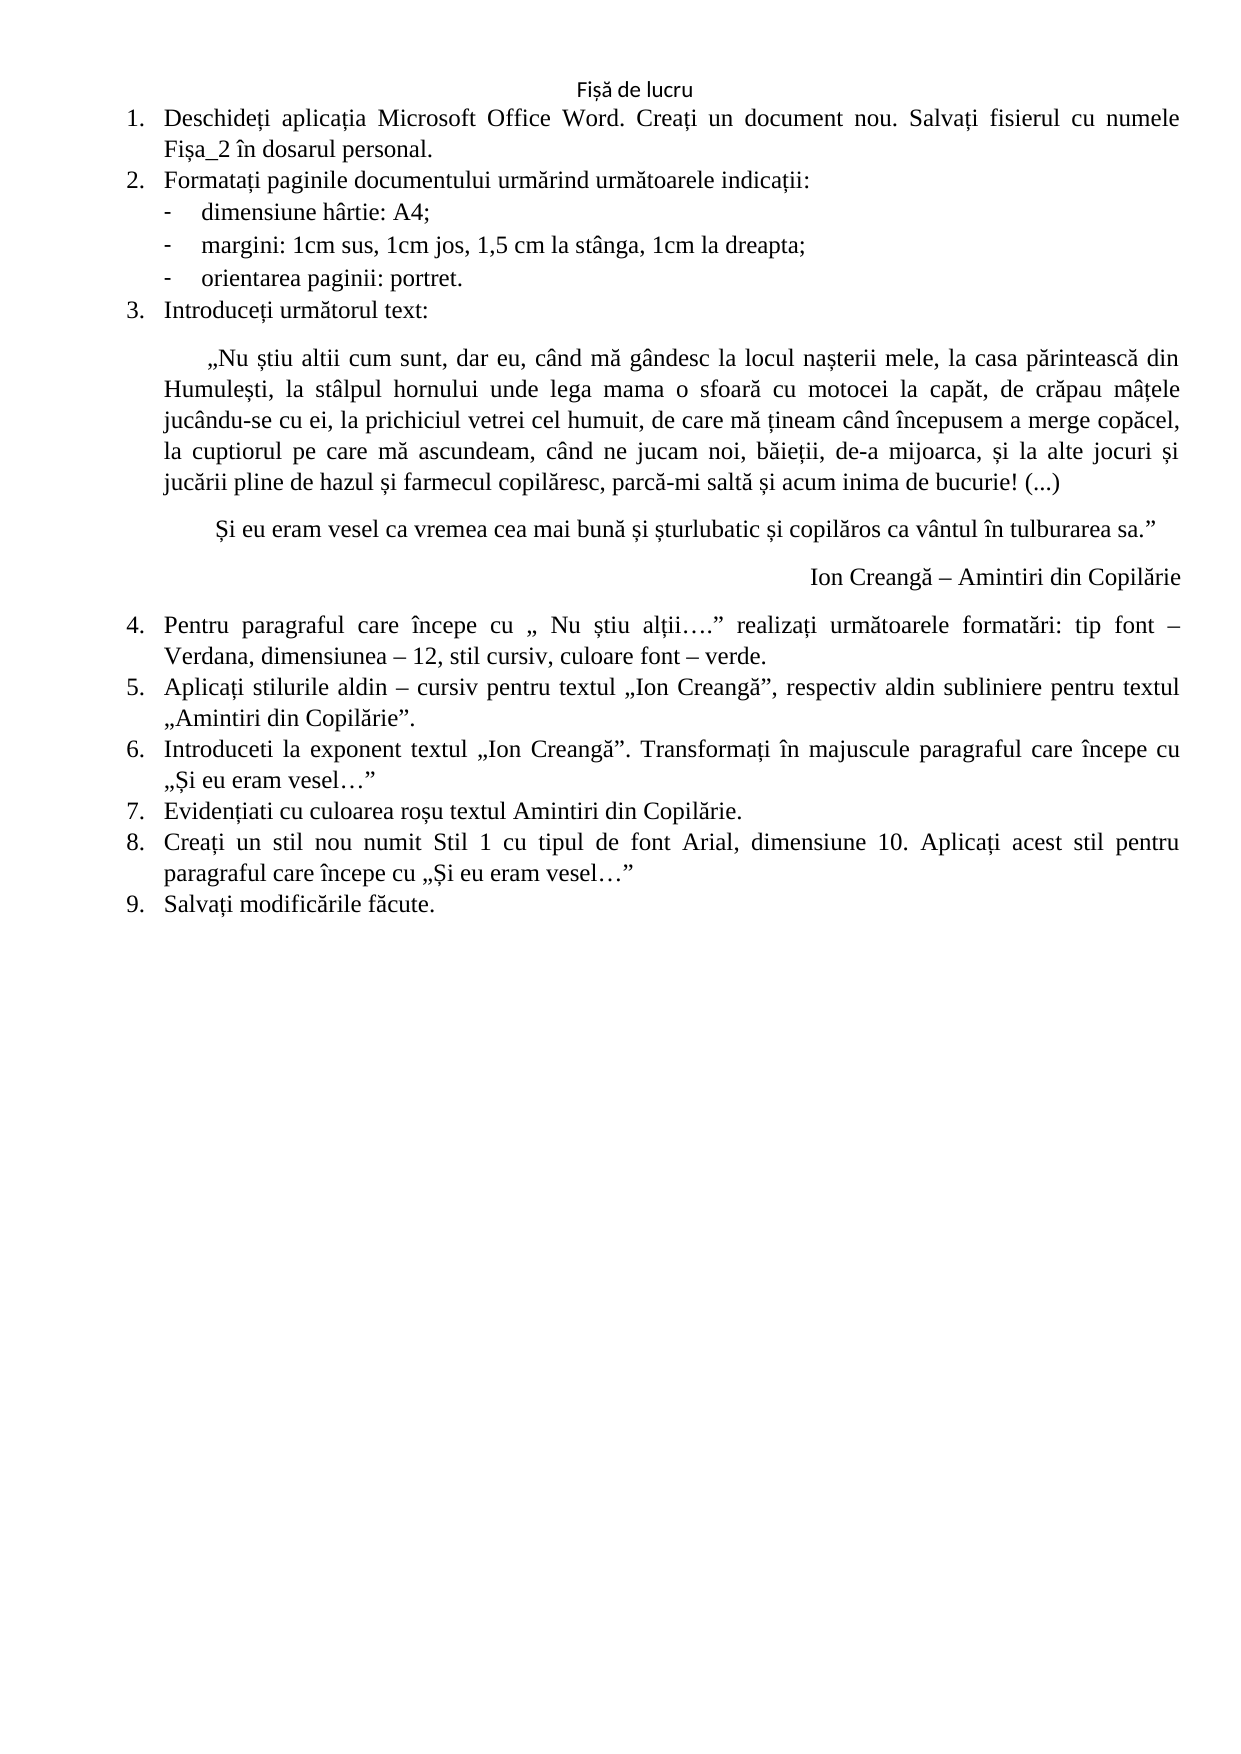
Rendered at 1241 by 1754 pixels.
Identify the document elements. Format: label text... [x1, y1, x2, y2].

list Deschideți aplicația Microsoft Office Word. Creați un document nou. Salvați fisierul cu numele Fișa_2 în dosarul personal. [126, 103, 1181, 163]
list Introduceți următorul text: [126, 295, 1181, 324]
list Pentru paragraful care începe cu „ Nu știu alții….” realizați următoarele formatări: tip font – Verdana, dimensiunea – 12, stil cursiv, culoare font – verde. [126, 610, 1181, 670]
list orientarea paginii: portret. [164, 262, 1181, 292]
list Introduceti la exponent textul „Ion Creangă”. Transformați în majuscule paragraful care începe cu „Și eu eram vesel…” [126, 734, 1181, 794]
list Formatați paginile documentului urmărind următoarele indicații: [126, 165, 1181, 194]
text Și eu eram vesel ca vremea cea mai bună și șturlubatic și copilăros ca vântul în tulburarea sa.” [126, 514, 1181, 543]
list margini: 1cm sus, 1cm jos, 1,5 cm la stânga, 1cm la dreapta; [164, 229, 1181, 259]
text „Nu știu altii cum sunt, dar eu, când mă gândesc la locul nașterii mele, la casa părintească din Humulești, la stâlpul hornului unde lega mama o sfoară cu motocei la capăt, de crăpau mâțele jucându-se cu ei, la prichiciul vetrei cel humuit, de care mă țineam când începusem a merge copăcel, la cuptiorul pe care mă ascundeam, când ne jucam noi, băieții, de-a mijoarca, și la alte jocuri și jucării pline de hazul și farmecul copilăresc, parcă-mi saltă și acum inima de bucurie! (...) [164, 343, 1181, 496]
list dimensiune hârtie: A4; [164, 196, 1181, 227]
list Salvați modificările făcute. [126, 889, 1181, 918]
list Evidențiati cu culoarea roșu textul Amintiri din Copilărie. [126, 796, 1181, 825]
list Creați un stil nou numit Stil 1 cu tipul de font Arial, dimensiune 10. Aplicați acest stil pentru paragraful care începe cu „Și eu eram vesel…” [126, 827, 1181, 887]
list Aplicați stilurile aldin – cursiv pentru textul „Ion Creangă”, respectiv aldin subliniere pentru textul „Amintiri din Copilărie”. [126, 672, 1181, 732]
text Ion Creangă – Amintiri din Copilărie [126, 562, 1181, 591]
